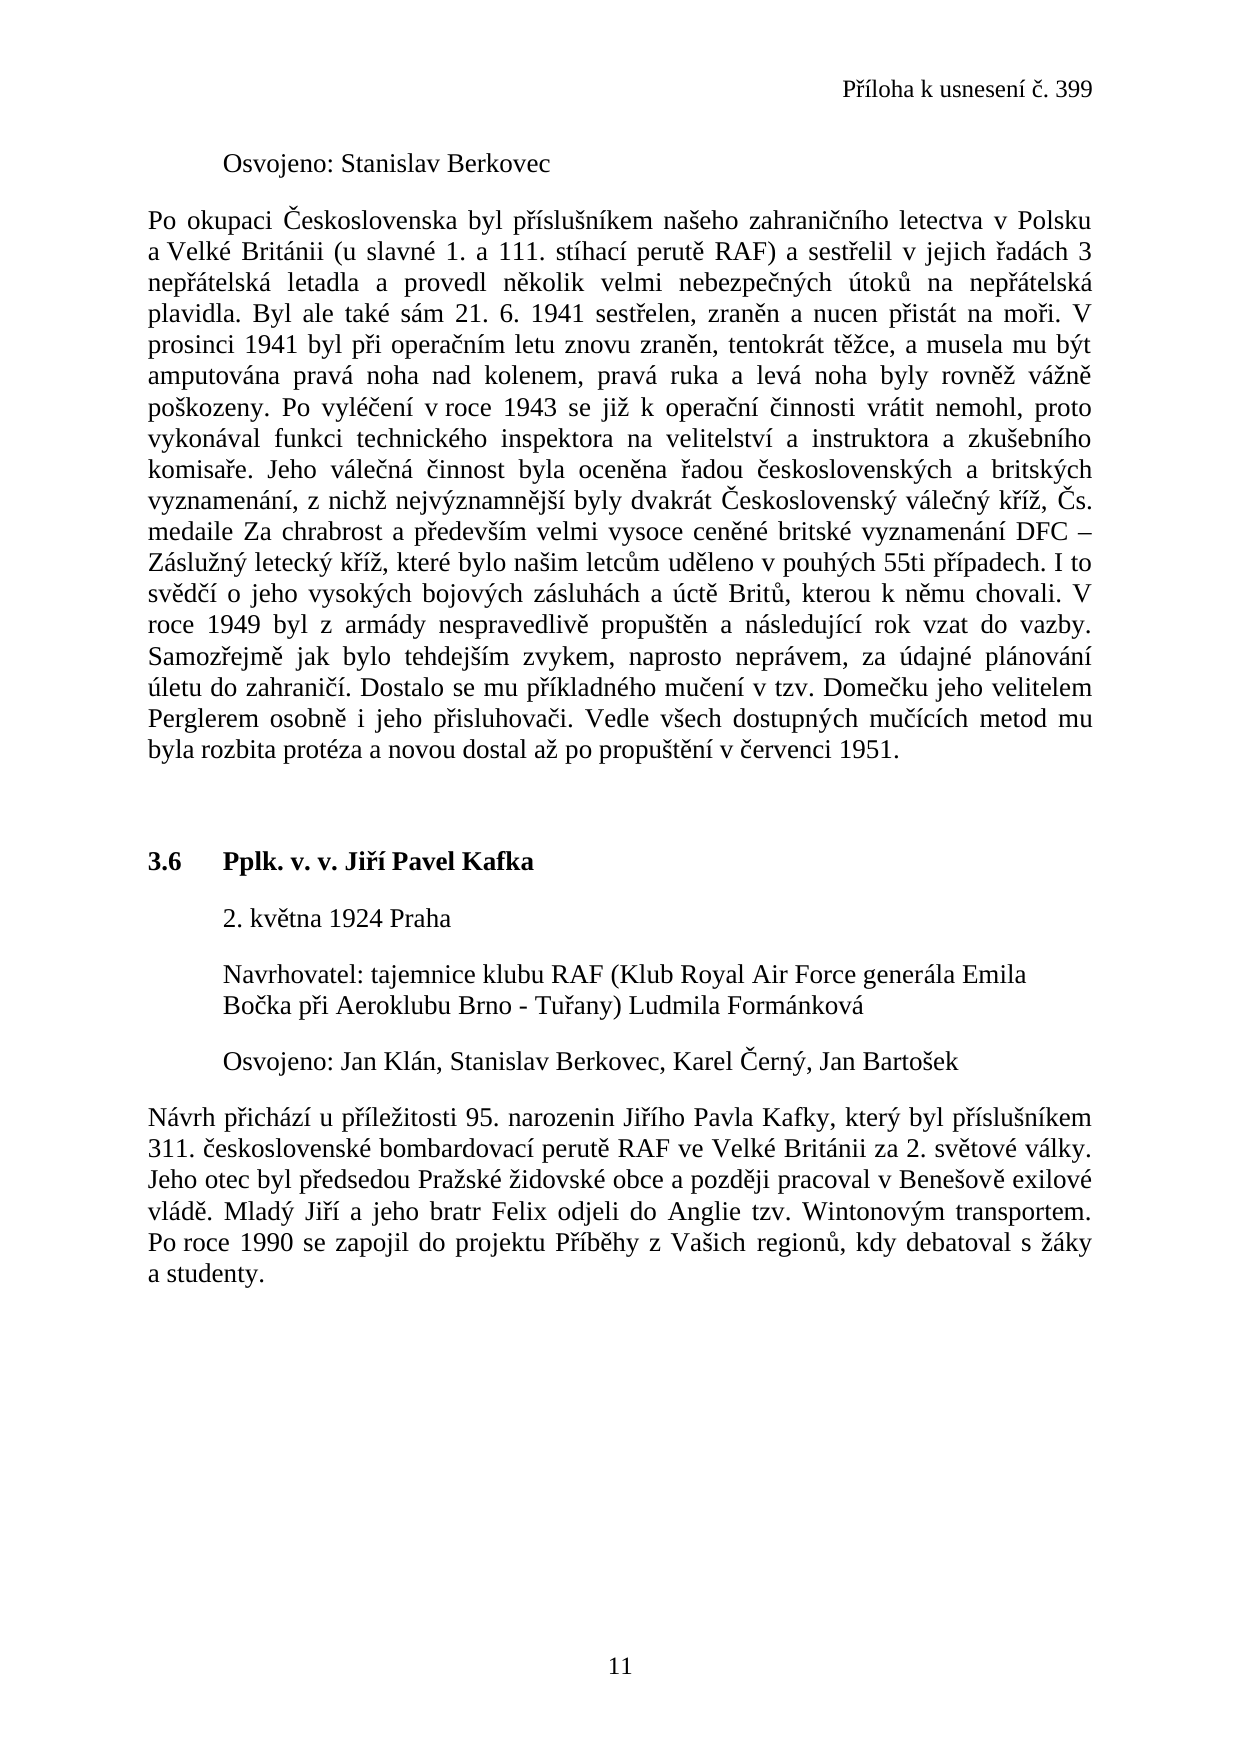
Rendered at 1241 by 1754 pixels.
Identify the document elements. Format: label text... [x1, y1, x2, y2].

text Navrhovatel: tajemnice klubu RAF (Klub Royal Air Force generála Emila Bočka při Aeroklubu Brno - Tuřany) Ludmila Formánková [148, 958, 1093, 1020]
text 2. května 1924 Praha [148, 902, 1093, 933]
text Návrh přichází u příležitosti 95. narozenin Jiřího Pavla Kafky, který byl příslušníkem 311. československé bombardovací perutě RAF ve Velké Británii za 2. světové války. Jeho otec byl předsedou Pražské židovské obce a později pracoval v Benešově exilové vládě. Mladý Jiří a jeho bratr Felix odjeli do Anglie tzv. Wintonovým transportem. Po roce 1990 se zapojil do projektu Příběhy z Vašich regionů, kdy debatoval s žáky a studenty. [148, 1101, 1093, 1288]
text Osvojeno: Jan Klán, Stanislav Berkovec, Karel Černý, Jan Bartošek [148, 1045, 1093, 1076]
text Osvojeno: Stanislav Berkovec [148, 148, 1093, 179]
text 3.6 Pplk. v. v. Jiří Pavel Kafka [148, 846, 1093, 877]
text Po okupaci Československa byl příslušníkem našeho zahraničního letectva v Polsku a Velké Británii (u slavné 1. a 111. stíhací perutě RAF) a sestřelil v jejich řadách 3 nepřátelská letadla a provedl několik velmi nebezpečných útoků na nepřátelská plavidla. Byl ale také sám 21. 6. 1941 sestřelen, zraněn a nucen přistát na moři. V prosinci 1941 byl při operačním letu znovu zraněn, tentokrát těžce, a musela mu být amputována pravá noha nad kolenem, pravá ruka a levá noha byly rovněž vážně poškozeny. Po vyléčení v roce 1943 se již k operační činnosti vrátit nemohl, proto vykonával funkci technického inspektora na velitelství a instruktora a zkušebního komisaře. Jeho válečná činnost byla oceněna řadou československých a britských vyznamenání, z nichž nejvýznamnější byly dvakrát Československý válečný kříž, Čs. medaile Za chrabrost a především velmi vysoce ceněné britské vyznamenání DFC – Záslužný letecký kříž, které bylo našim letcům uděleno v pouhých 55ti případech. I to svědčí o jeho vysokých bojových zásluhách a úctě Britů, kterou k němu chovali. V roce 1949 byl z armády nespravedlivě propuštěn a následující rok vzat do vazby. Samozřejmě jak bylo tehdejším zvykem, naprosto neprávem, za údajné plánování úletu do zahraničí. Dostalo se mu příkladného mučení v tzv. Domečku jeho velitelem Perglerem osobně i jeho přisluhovači. Vedle všech dostupných mučících metod mu byla rozbita protéza a novou dostal až po propuštění v červenci 1951. [148, 204, 1093, 764]
